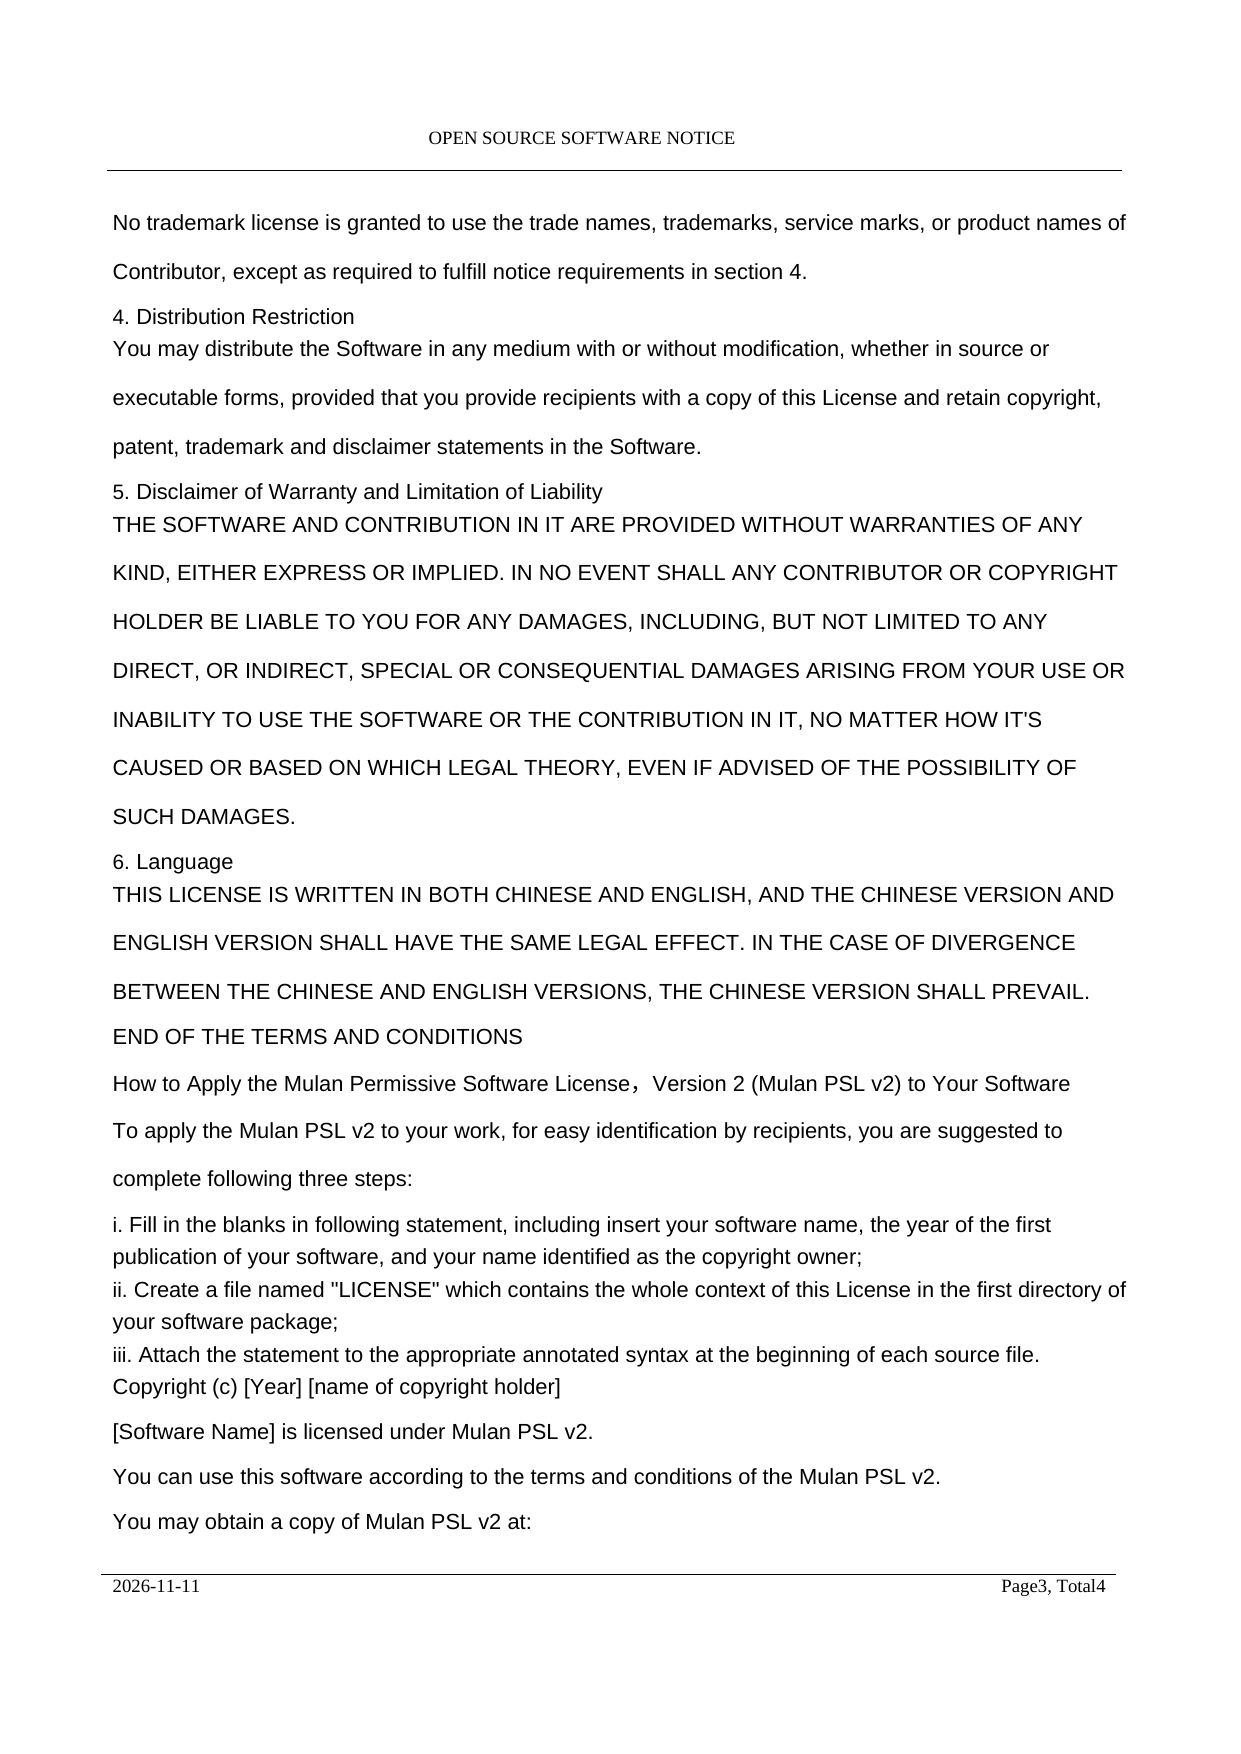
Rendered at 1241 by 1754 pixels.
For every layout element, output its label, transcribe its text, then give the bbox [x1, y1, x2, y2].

text 4. Distribution Restriction [112, 300, 1128, 333]
text THE SOFTWARE AND CONTRIBUTION IN IT ARE PROVIDED WITHOUT WARRANTIES OF ANY KIND, EITHER EXPRESS OR IMPLIED. IN NO EVENT SHALL ANY CONTRIBUTOR OR COPYRIGHT HOLDER BE LIABLE TO YOU FOR ANY DAMAGES, INCLUDING, BUT NOT LIMITED TO ANY DIRECT, OR INDIRECT, SPECIAL OR CONSEQUENTIAL DAMAGES ARISING FROM YOUR USE OR INABILITY TO USE THE SOFTWARE OR THE CONTRIBUTION IN IT, NO MATTER HOW IT'S CAUSED OR BASED ON WHICH LEGAL THEORY, EVEN IF ADVISED OF THE POSSIBILITY OF SUCH DAMAGES. [112, 508, 1128, 833]
text You may obtain a copy of Mulan PSL v2 at: [112, 1506, 1128, 1538]
text You can use this software according to the terms and conditions of the Mulan PSL v2. [112, 1461, 1128, 1493]
text [Software Name] is licensed under Mulan PSL v2. [112, 1415, 1128, 1448]
text How to Apply the Mulan Permissive Software License，Version 2 (Mulan PSL v2) to Your Software [112, 1066, 1128, 1098]
text END OF THE TERMS AND CONDITIONS [112, 1021, 1128, 1053]
text 5. Disclaimer of Warranty and Limitation of Liability [112, 475, 1128, 508]
text THIS LICENSE IS WRITTEN IN BOTH CHINESE AND ENGLISH, AND THE CHINESE VERSION AND ENGLISH VERSION SHALL HAVE THE SAME LEGAL EFFECT. IN THE CASE OF DIVERGENCE BETWEEN THE CHINESE AND ENGLISH VERSIONS, THE CHINESE VERSION SHALL PREVAIL. [112, 878, 1128, 1008]
text To apply the Mulan PSL v2 to your work, for easy identification by recipients, you are suggested to complete following three steps: [112, 1114, 1128, 1195]
text You may distribute the Software in any medium with or without modification, whether in source or executable forms, provided that you provide recipients with a copy of this License and retain copyright, patent, trademark and disclaimer statements in the Software. [112, 333, 1128, 463]
text ii. Create a file named "LICENSE" which contains the whole context of this License in the first directory of your software package; [112, 1273, 1128, 1338]
text Copyright (c) [Year] [name of copyright holder] [112, 1370, 1128, 1403]
text No trademark license is granted to use the trade names, trademarks, service marks, or product names of Contributor, except as required to fulfill notice requirements in section 4. [112, 206, 1128, 288]
text 6. Language [112, 845, 1128, 878]
text i. Fill in the blanks in following statement, including insert your software name, the year of the first publication of your software, and your name identified as the copyright owner; [112, 1208, 1128, 1273]
text iii. Attach the statement to the appropriate annotated syntax at the beginning of each source file. [112, 1338, 1128, 1370]
